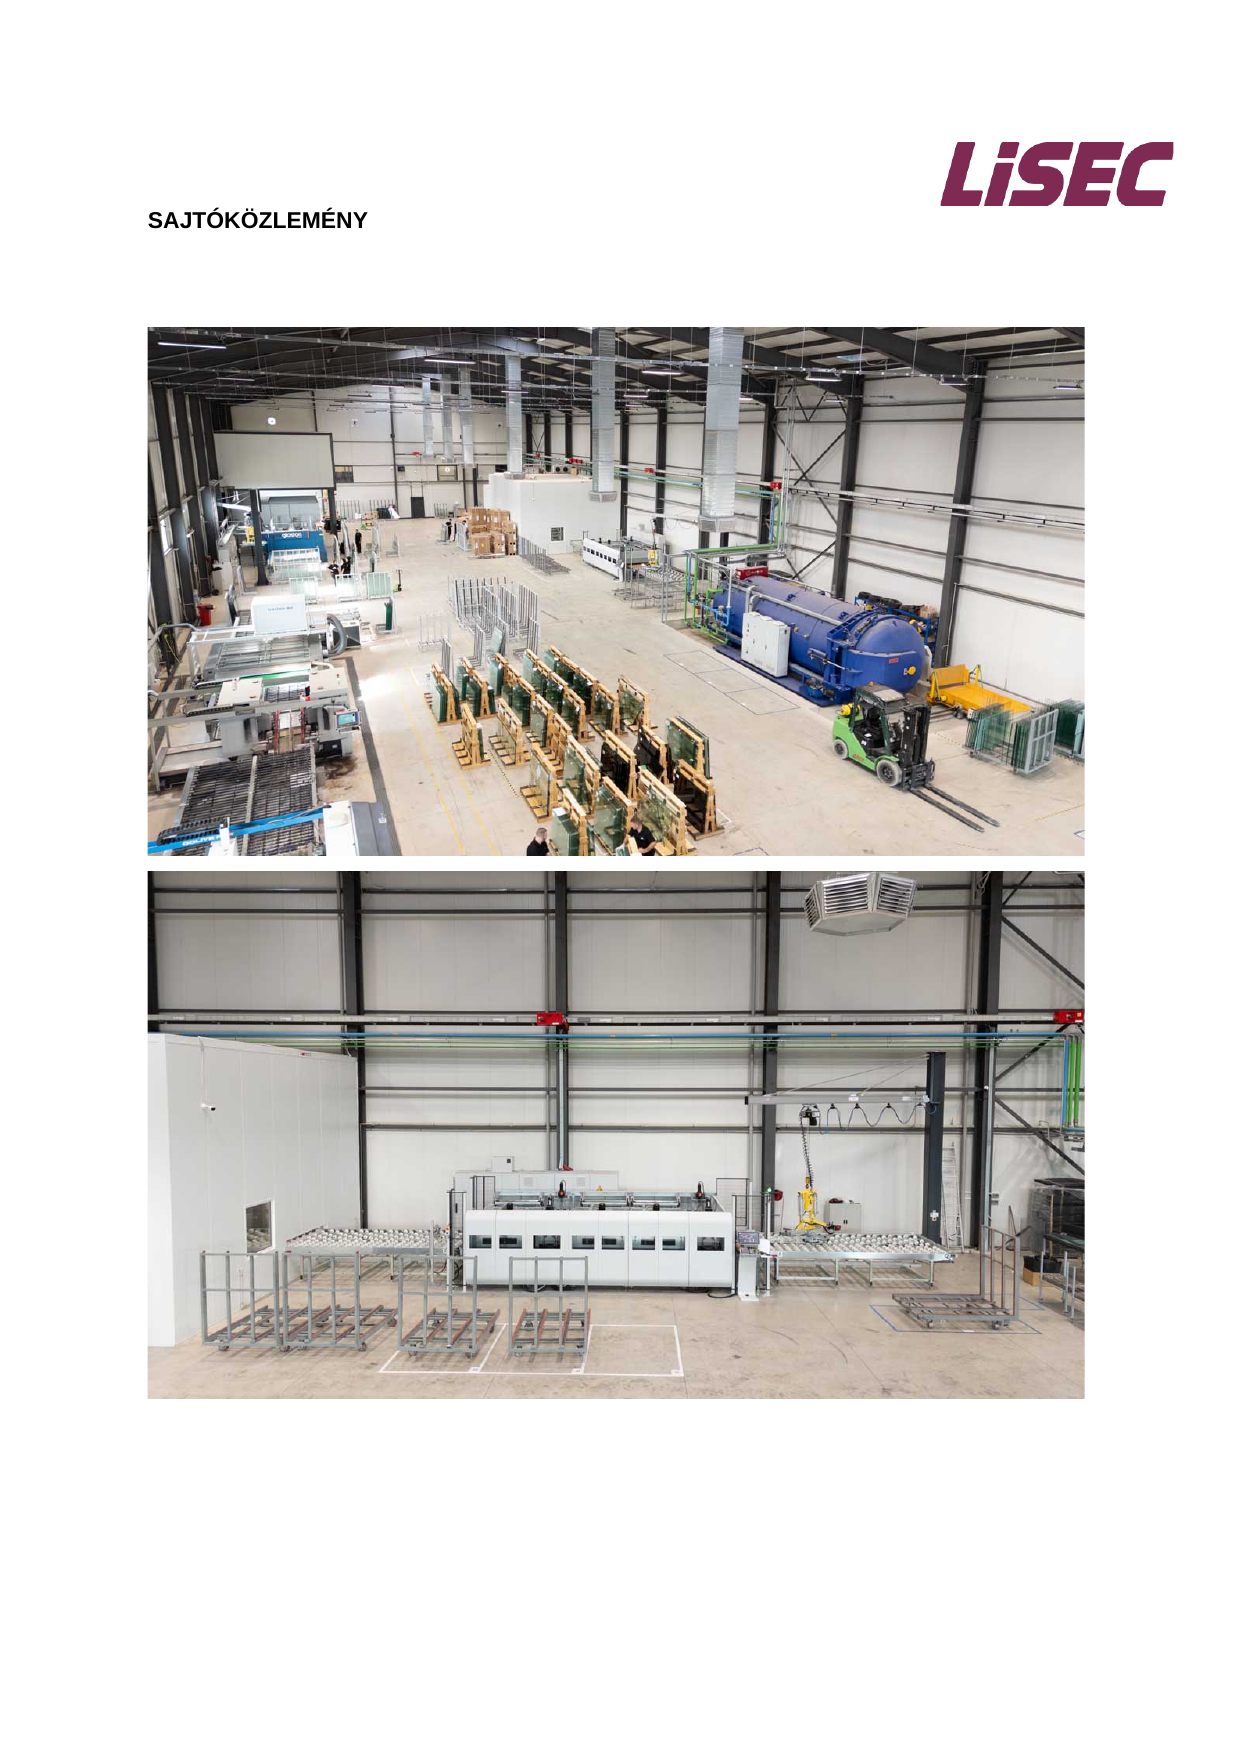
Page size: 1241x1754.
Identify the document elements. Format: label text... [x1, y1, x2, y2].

picture [939, 142, 1173, 205]
picture [147, 327, 1085, 856]
picture [147, 871, 1085, 1399]
